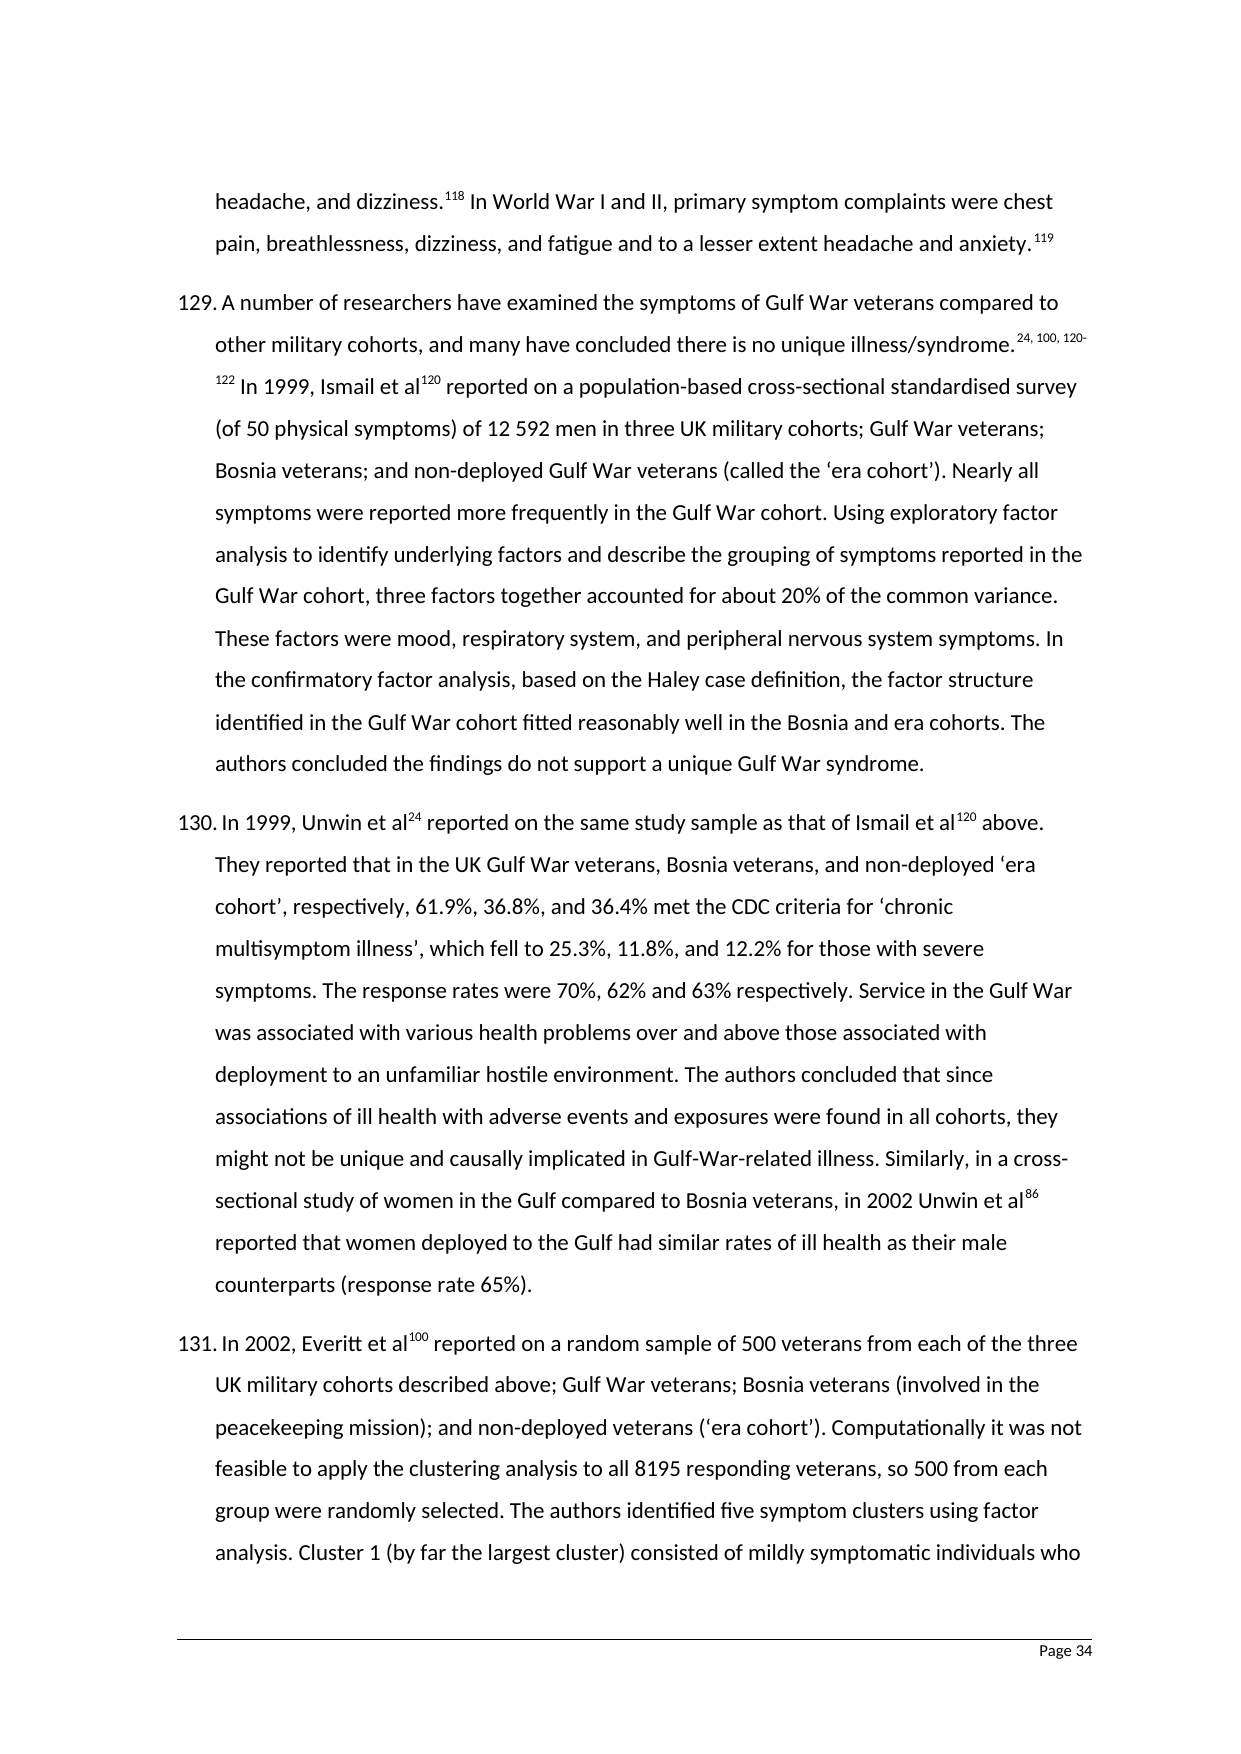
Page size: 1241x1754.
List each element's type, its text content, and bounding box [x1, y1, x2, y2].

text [177, 187, 1092, 257]
text A number of researchers have examined the symptoms of Gulf War veterans compared to other military cohorts, and many have concluded there is no unique illness/syndrome.24, 100, 120-122 In 1999, Ismail et al120 reported on a population-based cross-sectional standardised survey (of 50 physical symptoms) of 12 592 men in three UK military cohorts; Gulf War veterans; Bosnia veterans; and non-deployed Gulf War veterans (called the ‘era cohort’). Nearly all symptoms were reported more frequently in the Gulf War cohort. Using exploratory factor analysis to identify underlying factors and describe the grouping of symptoms reported in the Gulf War cohort, three factors together accounted for about 20% of the common variance. These factors were mood, respiratory system, and peripheral nervous system symptoms. In the confirmatory factor analysis, based on the Haley case definition, the factor structure identified in the Gulf War cohort fitted reasonably well in the Bosnia and era cohorts. The authors concluded the findings do not support a unique Gulf War syndrome. [177, 288, 1092, 778]
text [177, 1329, 1092, 1567]
text In 1999, Unwin et al24 reported on the same study sample as that of Ismail et al120 above. They reported that in the UK Gulf War veterans, Bosnia veterans, and non-deployed ‘era cohort’, respectively, 61.9%, 36.8%, and 36.4% met the CDC criteria for ‘chronic multisymptom illness’, which fell to 25.3%, 11.8%, and 12.2% for those with severe symptoms. The response rates were 70%, 62% and 63% respectively. Service in the Gulf War was associated with various health problems over and above those associated with deployment to an unfamiliar hostile environment. The authors concluded that since associations of ill health with adverse events and exposures were found in all cohorts, they might not be unique and causally implicated in Gulf-War-related illness. Similarly, in a cross-sectional study of women in the Gulf compared to Bosnia veterans, in 2002 Unwin et al86 reported that women deployed to the Gulf had similar rates of ill health as their male counterparts (response rate 65%). [177, 808, 1092, 1298]
